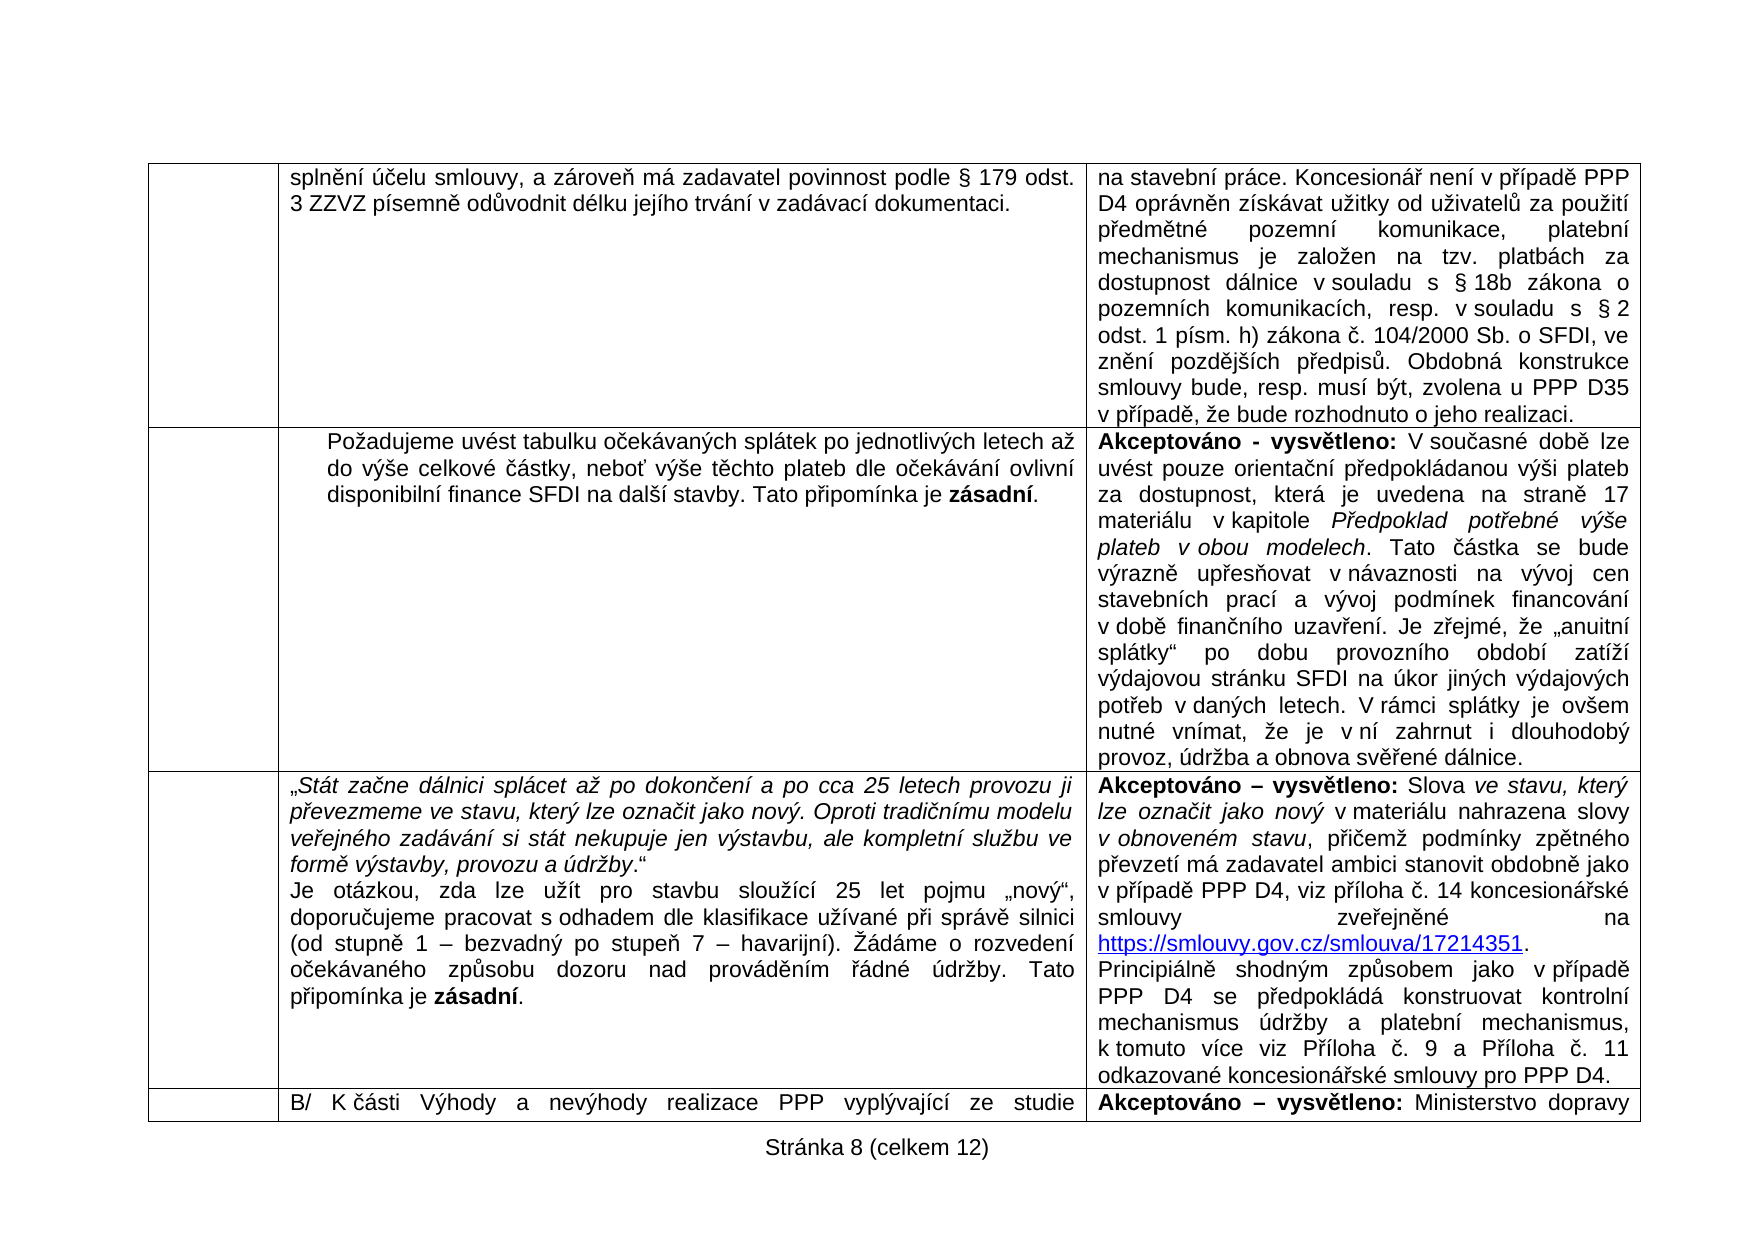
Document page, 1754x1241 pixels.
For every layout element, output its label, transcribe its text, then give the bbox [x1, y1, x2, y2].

table_cell [149, 428, 278, 771]
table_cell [279, 1089, 1086, 1121]
table_cell Požadujeme uvést tabulku očekávaných splátek po jednotlivých letech až do výše celkové částky, neboť výše těchto plateb dle očekávání ovlivní disponibilní finance SFDI na další stavby. Tato připomínka je zásadní. [279, 428, 1086, 771]
table_cell [149, 164, 278, 427]
table_cell „Stát začne dálnici splácet až po dokončení a po cca 25 letech provozu ji převezmeme ve stavu, který lze označit jako nový. Oproti tradičnímu modelu veřejného zadávání si stát nekupuje jen výstavbu, ale kompletní službu ve formě výstavby, provozu a údržby.“ Je otázkou, zda lze užít pro stavbu sloužící 25 let pojmu „nový“, doporučujeme pracovat s odhadem dle klasifikace užívané při správě silnici (od stupně 1 – bezvadný po stupeň 7 – havarijní). Žádáme o rozvedení očekávaného způsobu dozoru nad prováděním řádné údržby. Tato připomínka je zásadní. [279, 772, 1086, 1088]
table_cell Akceptováno – vysvětleno: Slova ve stavu, který lze označit jako nový v materiálu nahrazena slovy v obnoveném stavu, přičemž podmínky zpětného převzetí má zadavatel ambici stanovit obdobně jako v případě PPP D4, viz příloha č. 14 koncesionářské smlouvy zveřejněné na https://smlouvy.gov.cz/smlouva/17214351. Principiálně shodným způsobem jako v případě PPP D4 se předpokládá konstruovat kontrolní mechanismus údržby a platební mechanismus, k tomuto více viz Příloha č. 9 a Příloha č. 11 odkazované koncesionářské smlouvy pro PPP D4. [1087, 772, 1640, 1088]
table_cell [149, 1089, 278, 1121]
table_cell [279, 164, 1086, 427]
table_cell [1087, 1089, 1640, 1121]
table_cell Akceptováno - vysvětleno: V současné době lze uvést pouze orientační předpokládanou výši plateb za dostupnost, která je uvedena na straně 17 materiálu v kapitole Předpoklad potřebné výše plateb v obou modelech. Tato částka se bude výrazně upřesňovat v návaznosti na vývoj cen stavebních prací a vývoj podmínek financování v době finančního uzavření. Je zřejmé, že „anuitní splátky“ po dobu provozního období zatíží výdajovou stránku SFDI na úkor jiných výdajových potřeb v daných letech. V rámci splátky je ovšem nutné vnímat, že je v ní zahrnut i dlouhodobý provoz, údržba a obnova svěřené dálnice. [1087, 428, 1640, 771]
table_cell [1087, 164, 1640, 427]
table_cell [149, 772, 278, 1088]
